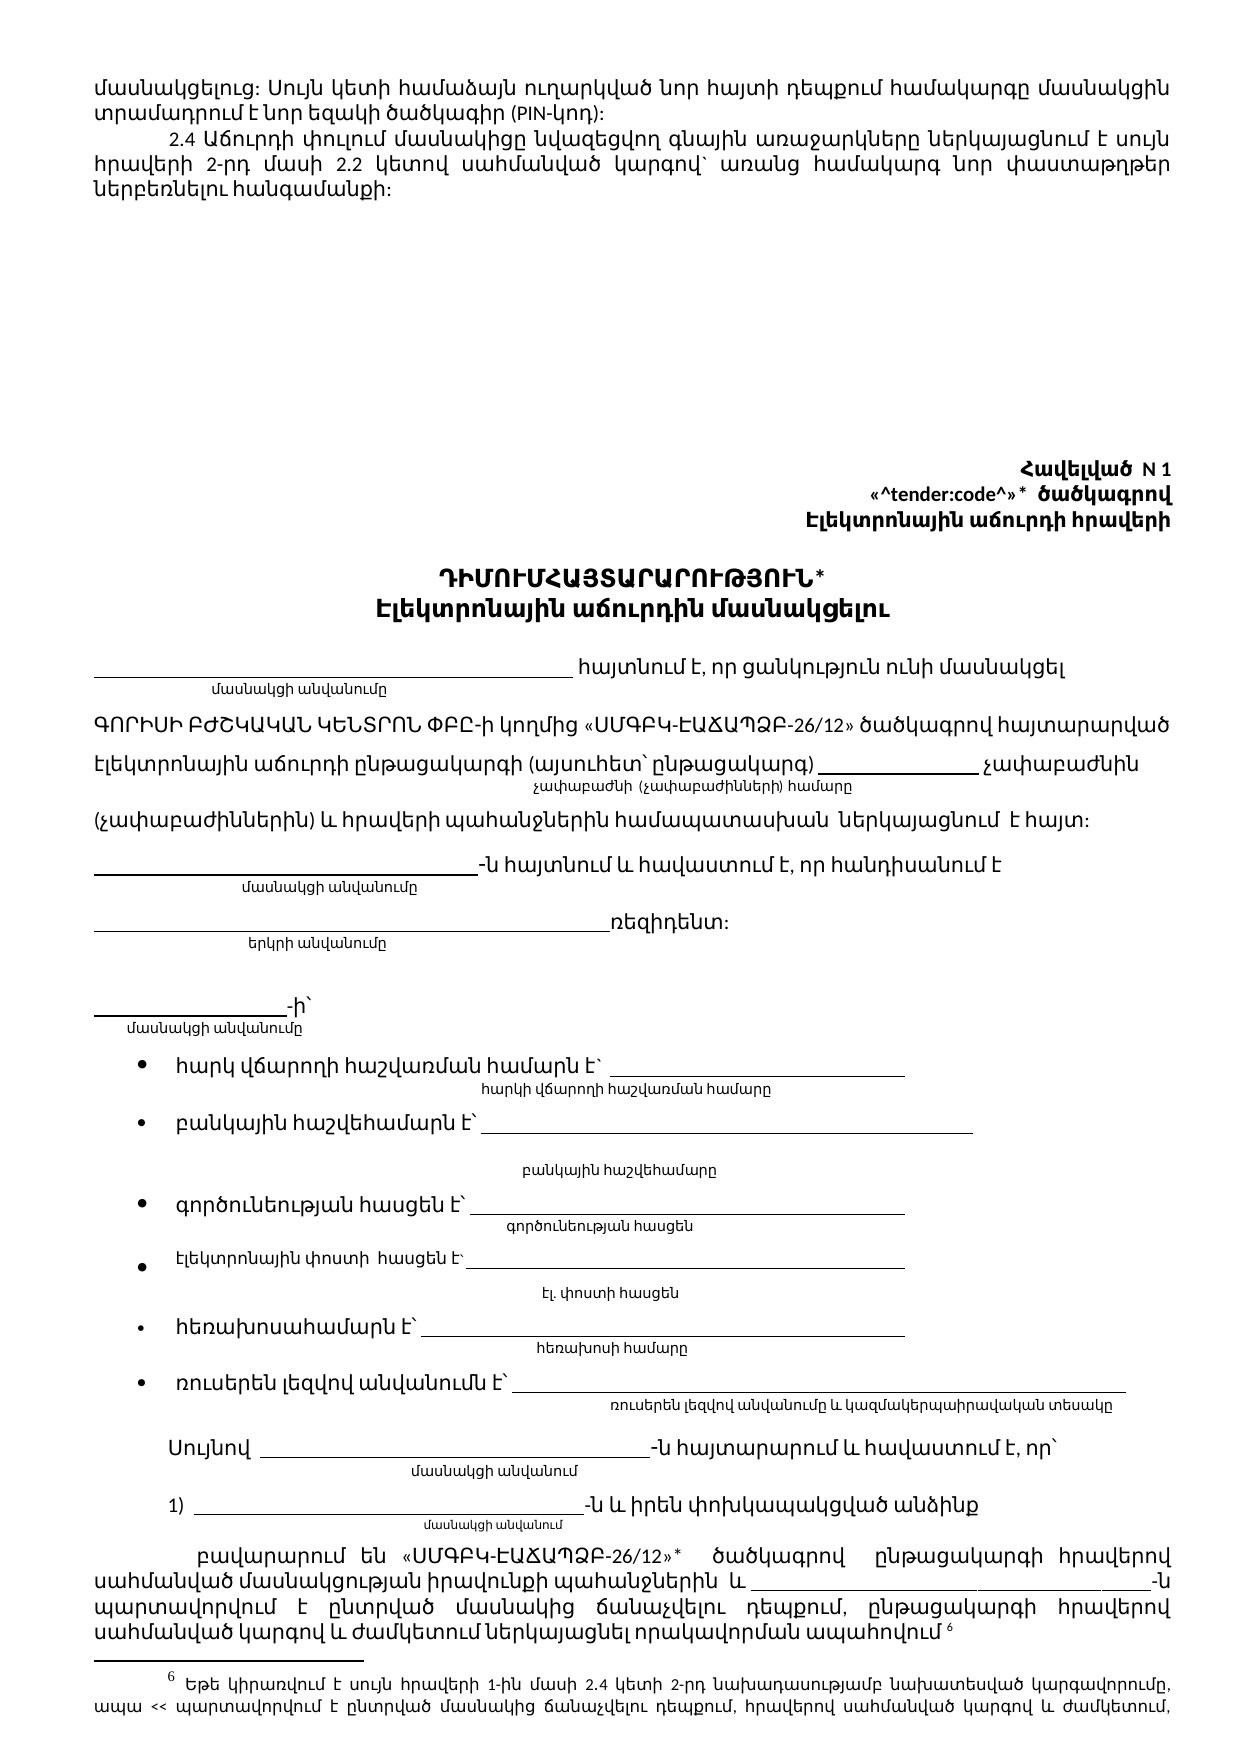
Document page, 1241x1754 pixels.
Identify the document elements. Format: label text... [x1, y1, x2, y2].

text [94, 75, 1171, 126]
text գործունեության հասցեն [94, 1218, 1171, 1248]
text մասնակցի անվանումը [94, 680, 1171, 711]
text մասնակցի անվանում [94, 1462, 1171, 1492]
list էլեկտրոնային փոստի հասցեն է՝ [138, 1248, 1171, 1284]
text մասնակցի անվանումը [94, 1019, 1171, 1049]
text բանկային հաշվեհամարը [94, 1161, 1171, 1192]
text ԳՈՐԻՍԻ ԲԺՇԿԱԿԱՆ ԿԵՆՏՐՈՆ ՓԲԸ-ի կողմից «ՍՄԳԲԿ-ԷԱՃԱՊՁԲ-26/12» ծածկագրով հայտարարված [94, 711, 1171, 738]
text մասնակցի անվանումը [94, 878, 1171, 909]
list հարկ վճարողի հաշվառման համարն է` [138, 1049, 1171, 1080]
list հեռախոսահամարն է՝ [138, 1314, 1171, 1340]
text -ն հայտնում և հավաստում է, որ հանդիսանում է [94, 848, 1171, 878]
list ռուսերեն լեզվով անվանումն է՝ [138, 1370, 1171, 1396]
text ԴԻՄՈՒՄՀԱՅՏԱՐԱՐՈՒԹՅՈՒՆ* [94, 563, 1171, 593]
text (չափաբաժիններին) և հրավերի պահանջներին համապատասխան ներկայացնում է հայտ: [94, 807, 1171, 833]
text բավարարում են «ՍՄԳԲԿ-ԷԱՃԱՊՁԲ-26/12»* ծածկագրով ընթացակարգի հրավերով սահմանված մասնակցության իրավունքի պահանջներին և -ն պարտավորվում է ընտրված մասնակից ճանաչվելու դեպքում, ընթացակարգի հրավերով սահմանված կարգով և ժամկետում ներկայացնել որակավորման ապահովում [94, 1543, 1171, 1645]
text ռուսերեն լեզվով անվանումը և կազմակերպաիրավական տեսակը [536, 1396, 1171, 1426]
text հայտնում է, որ ցանկություն ունի մասնակցել [94, 654, 1171, 680]
text Հավելված N 1 [94, 456, 1171, 482]
text Էլեկտրոնային աճուրդի հրավերի [94, 507, 1171, 532]
text էլ. փոստի հասցեն [94, 1284, 1171, 1314]
text «^tender:code^»* ծածկագրով [94, 482, 1171, 507]
text Սույնով -ն հայտարարում և հավաստում է, որ՝ [94, 1431, 1171, 1462]
list բանկային հաշվեհամարն է՝ [138, 1111, 1171, 1161]
text հարկի վճարողի հաշվառման համարը [94, 1080, 1171, 1111]
text հեռախոսի համարը [462, 1340, 1171, 1370]
text 1) -ն և իրեն փոխկապակցված անձինք [94, 1492, 1171, 1518]
text երկրի անվանումը [94, 934, 1171, 965]
list գործունեության հասցեն է՝ [138, 1192, 1171, 1218]
text մասնակցի անվանում [94, 1518, 1171, 1543]
text ռեզիդենտ: [94, 909, 1171, 934]
text էլեկտրոնային աճուրդի ընթացակարգի (այսուհետ՝ ընթացակարգ) չափաբաժնին [94, 751, 1171, 777]
text 2.4 Աճուրդի փուլում մասնակիցը նվազեցվող գնային առաջարկները ներկայացնում է սույն հրավերի 2-րդ մասի 2.2 կետով սահմանված կարգով` առանց համակարգ նոր փաստաթղթեր ներբեռնելու հանգամանքի: [94, 126, 1171, 202]
text -ի՝ [94, 994, 1171, 1019]
text չափաբաժնի (չափաբաժինների) համարը [94, 777, 1171, 807]
subtitle Էլեկտրոնային աճուրդին մասնակցելու [94, 593, 1171, 624]
